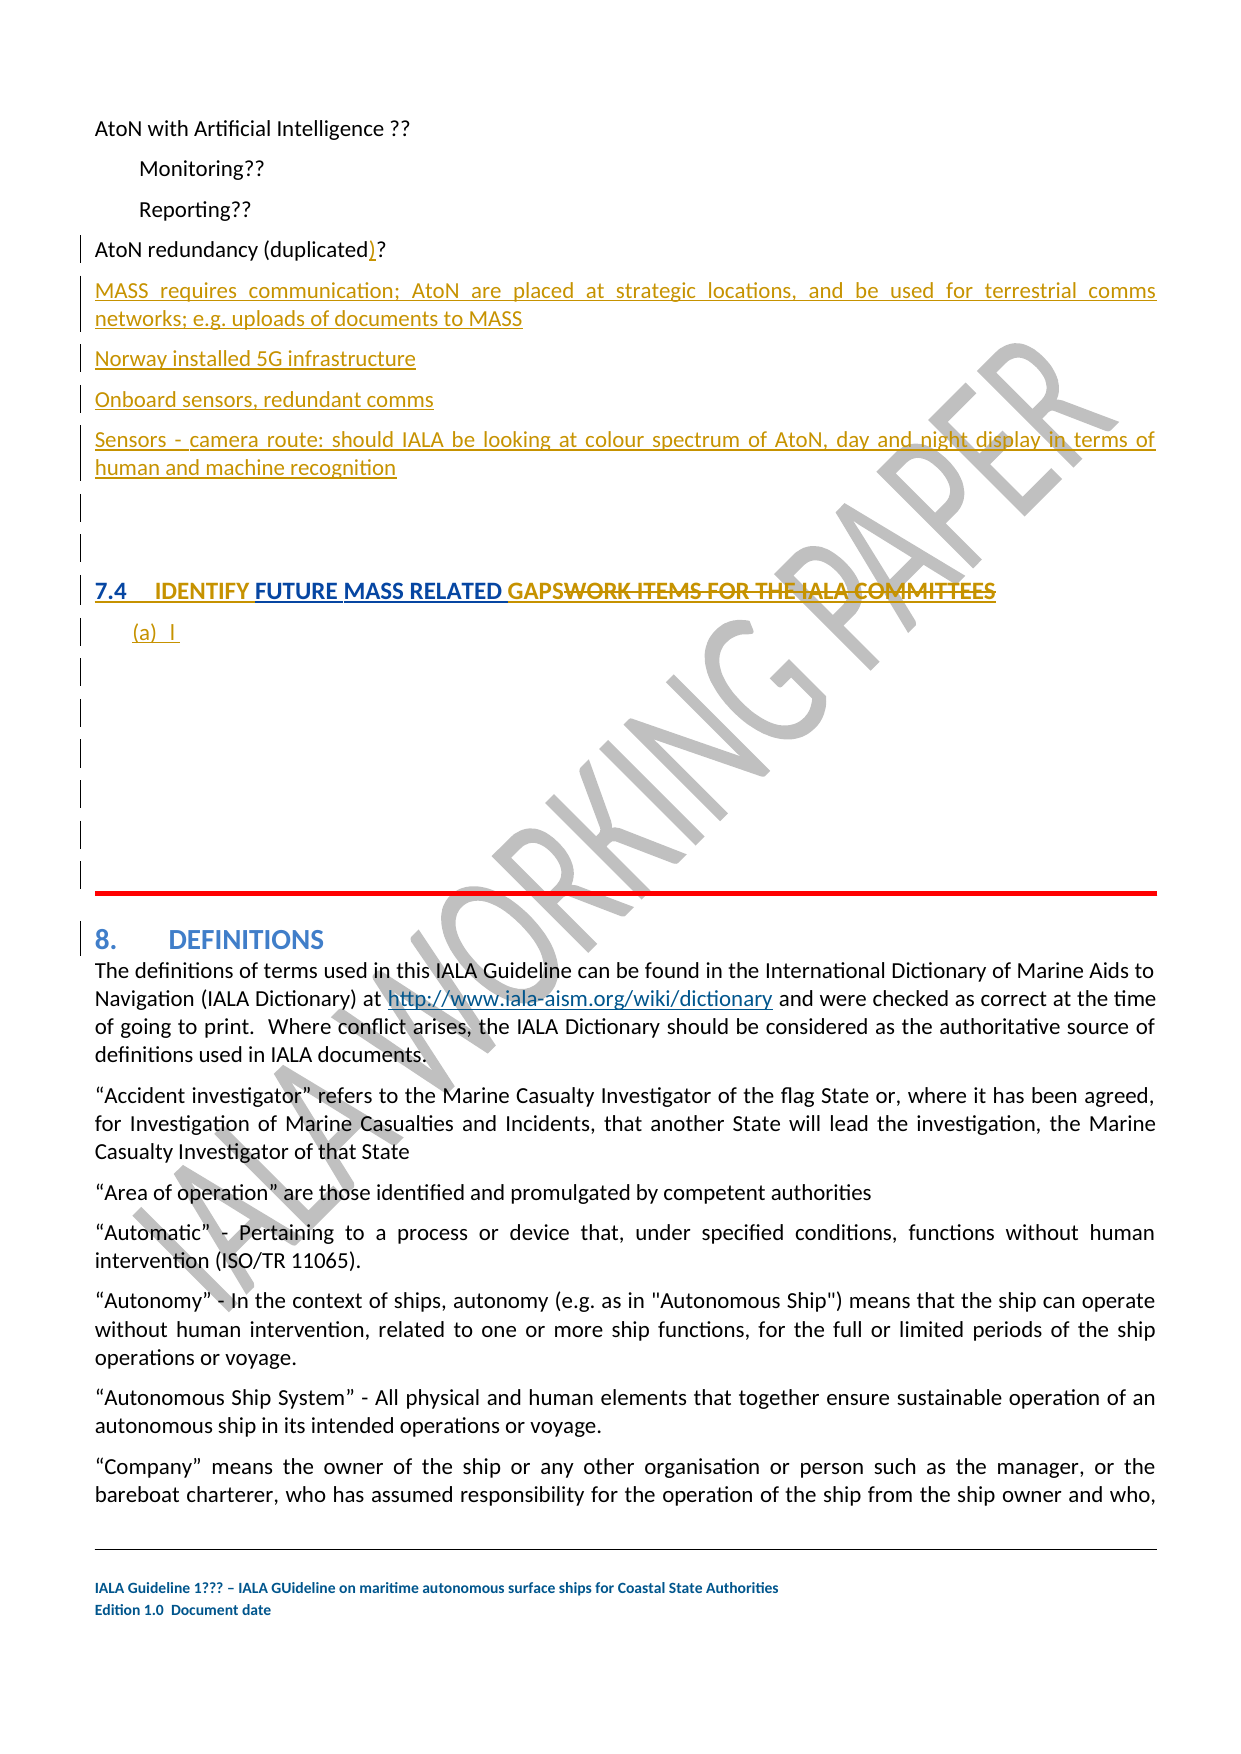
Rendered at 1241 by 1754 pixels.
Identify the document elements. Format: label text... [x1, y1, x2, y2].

text Monitoring?? [139, 154, 1157, 182]
text “Area of operation” are those identified and promulgated by competent authorities [94, 1178, 1157, 1206]
text “Autonomous Ship System” - All physical and human elements that together ensure sustainable operation of an autonomous ship in its intended operations or voyage. [94, 1383, 1157, 1439]
text “Accident investigator” refers to the Marine Casualty Investigator of the flag State or, where it has been agreed, for Investigation of Marine Casualties and Incidents, that another State will lead the investigation, the Marine Casualty Investigator of that State [94, 1081, 1157, 1165]
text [94, 1452, 1157, 1508]
text “Autonomy” - In the context of ships, autonomy (e.g. as in "Autonomous Ship") means that the ship can operate without human intervention, related to one or more ship functions, for the full or limited periods of the ship operations or voyage. [94, 1287, 1157, 1371]
text Reporting?? [139, 195, 1157, 223]
text AtoN with Artificial Intelligence ?? [94, 114, 1157, 142]
text The definitions of terms used in this IALA Guideline can be found in the International Dictionary of Marine Aids to Navigation (IALA Dictionary) at http://www.iala-aism.org/wiki/dictionary and were checked as correct at the time of going to print. Where conflict arises, the IALA Dictionary should be considered as the authoritative source of definitions used in IALA documents. [94, 956, 1157, 1068]
text AtoN redundancy (duplicated? [94, 235, 1157, 263]
text “Automatic” - Pertaining to a process or device that, under specified conditions, functions without human intervention (ISO/TR 11065). [94, 1218, 1157, 1274]
subtitle Definitions [94, 921, 1157, 956]
